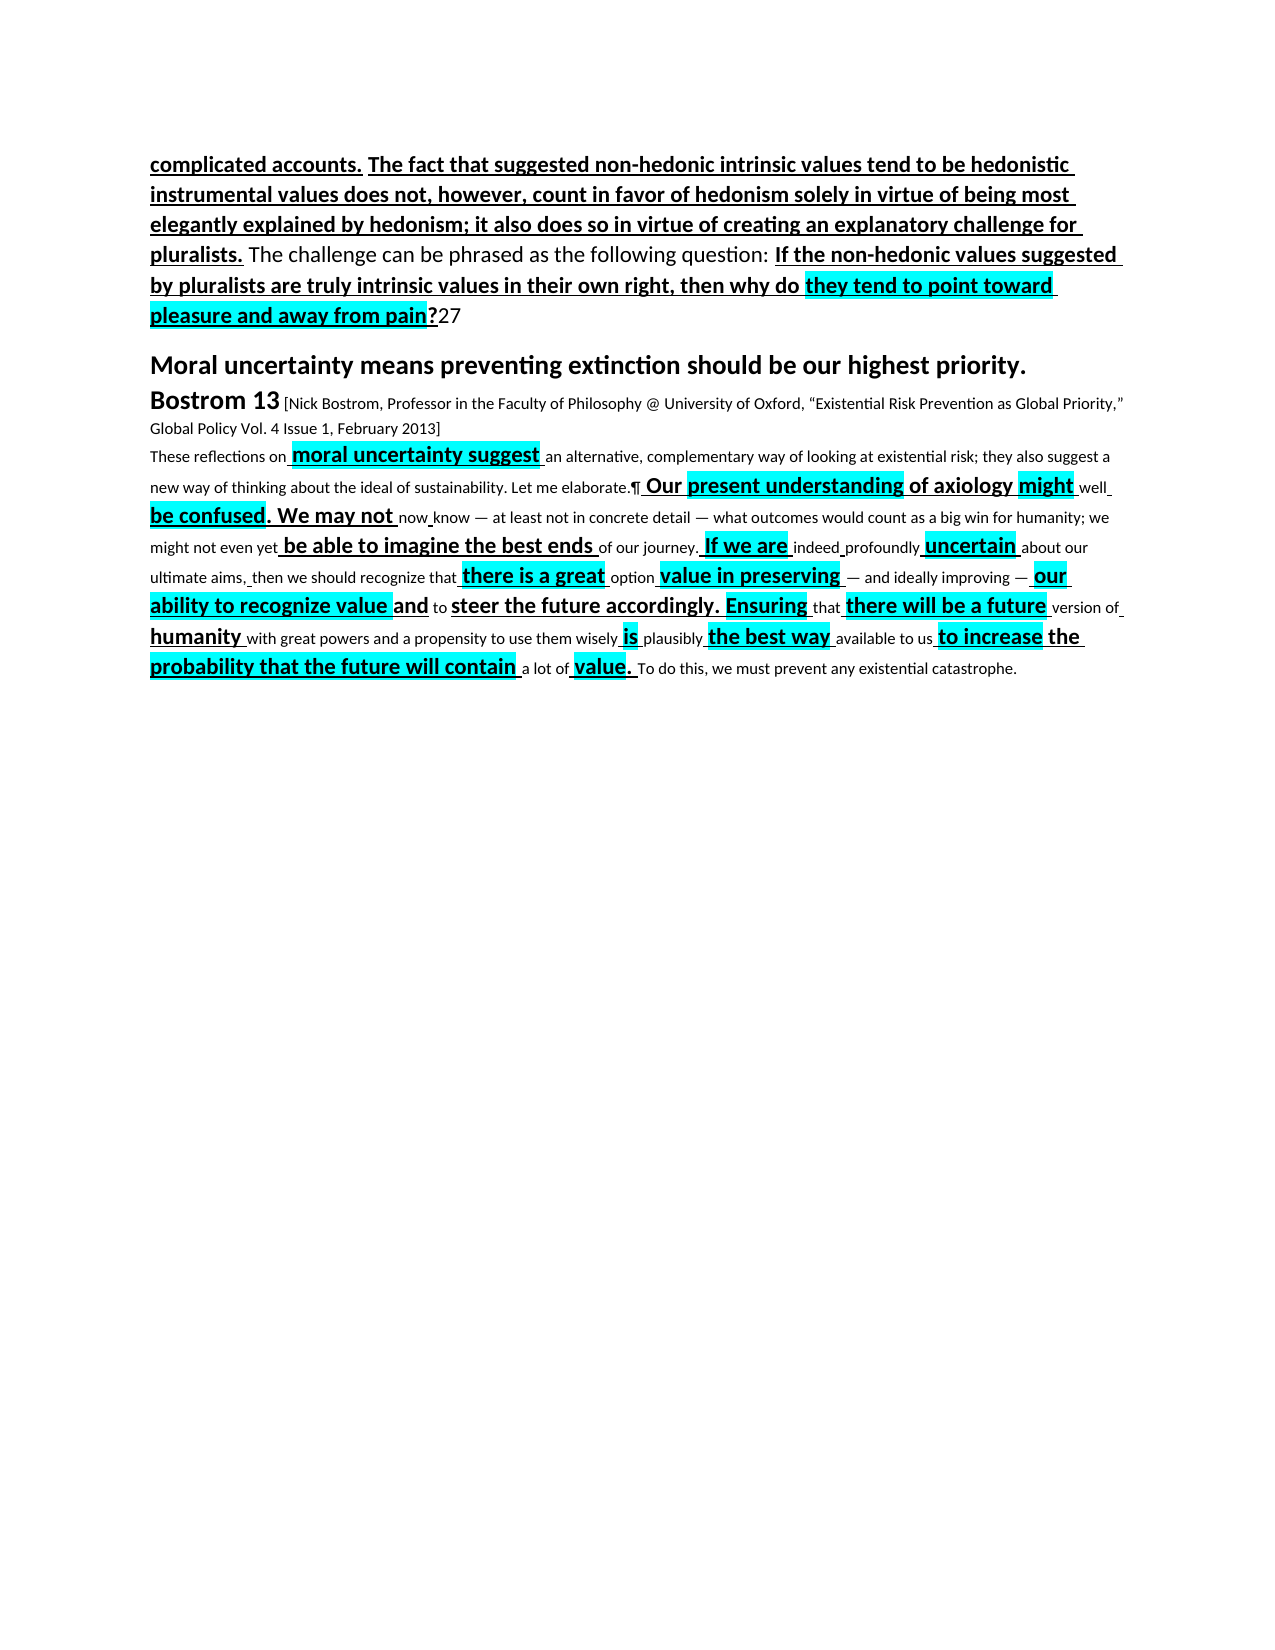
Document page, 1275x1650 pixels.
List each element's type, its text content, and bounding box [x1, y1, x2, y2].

subtitle Moral uncertainty means preventing extinction should be our highest priority. [150, 348, 1125, 381]
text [150, 150, 1125, 329]
text Bostrom 13 [Nick Bostrom, Professor in the Faculty of Philosophy @ University of Oxford, “Existential Risk Prevention as Global Priority,” Global Policy Vol. 4 Issue 1, February 2013] These reflections on moral uncertainty suggest an alternative, complementary way of looking at existential risk; they also suggest a new way of thinking about the ideal of sustainability. Let me elaborate.¶ Our present understanding of axiology might well be confused. We may not now know — at least not in concrete detail — what outcomes would count as a big win for humanity; we might not even yet be able to imagine the best ends of our journey. If we are indeed profoundly uncertain about our ultimate aims, then we should recognize that there is a great option value in preserving — and ideally improving — our ability to recognize value and to steer the future accordingly. Ensuring that there will be a future version of humanity with great powers and a propensity to use them wisely is plausibly the best way available to us to increase the probability that the future will contain a lot of value. To do this, we must prevent any existential catastrophe. [150, 383, 1125, 680]
